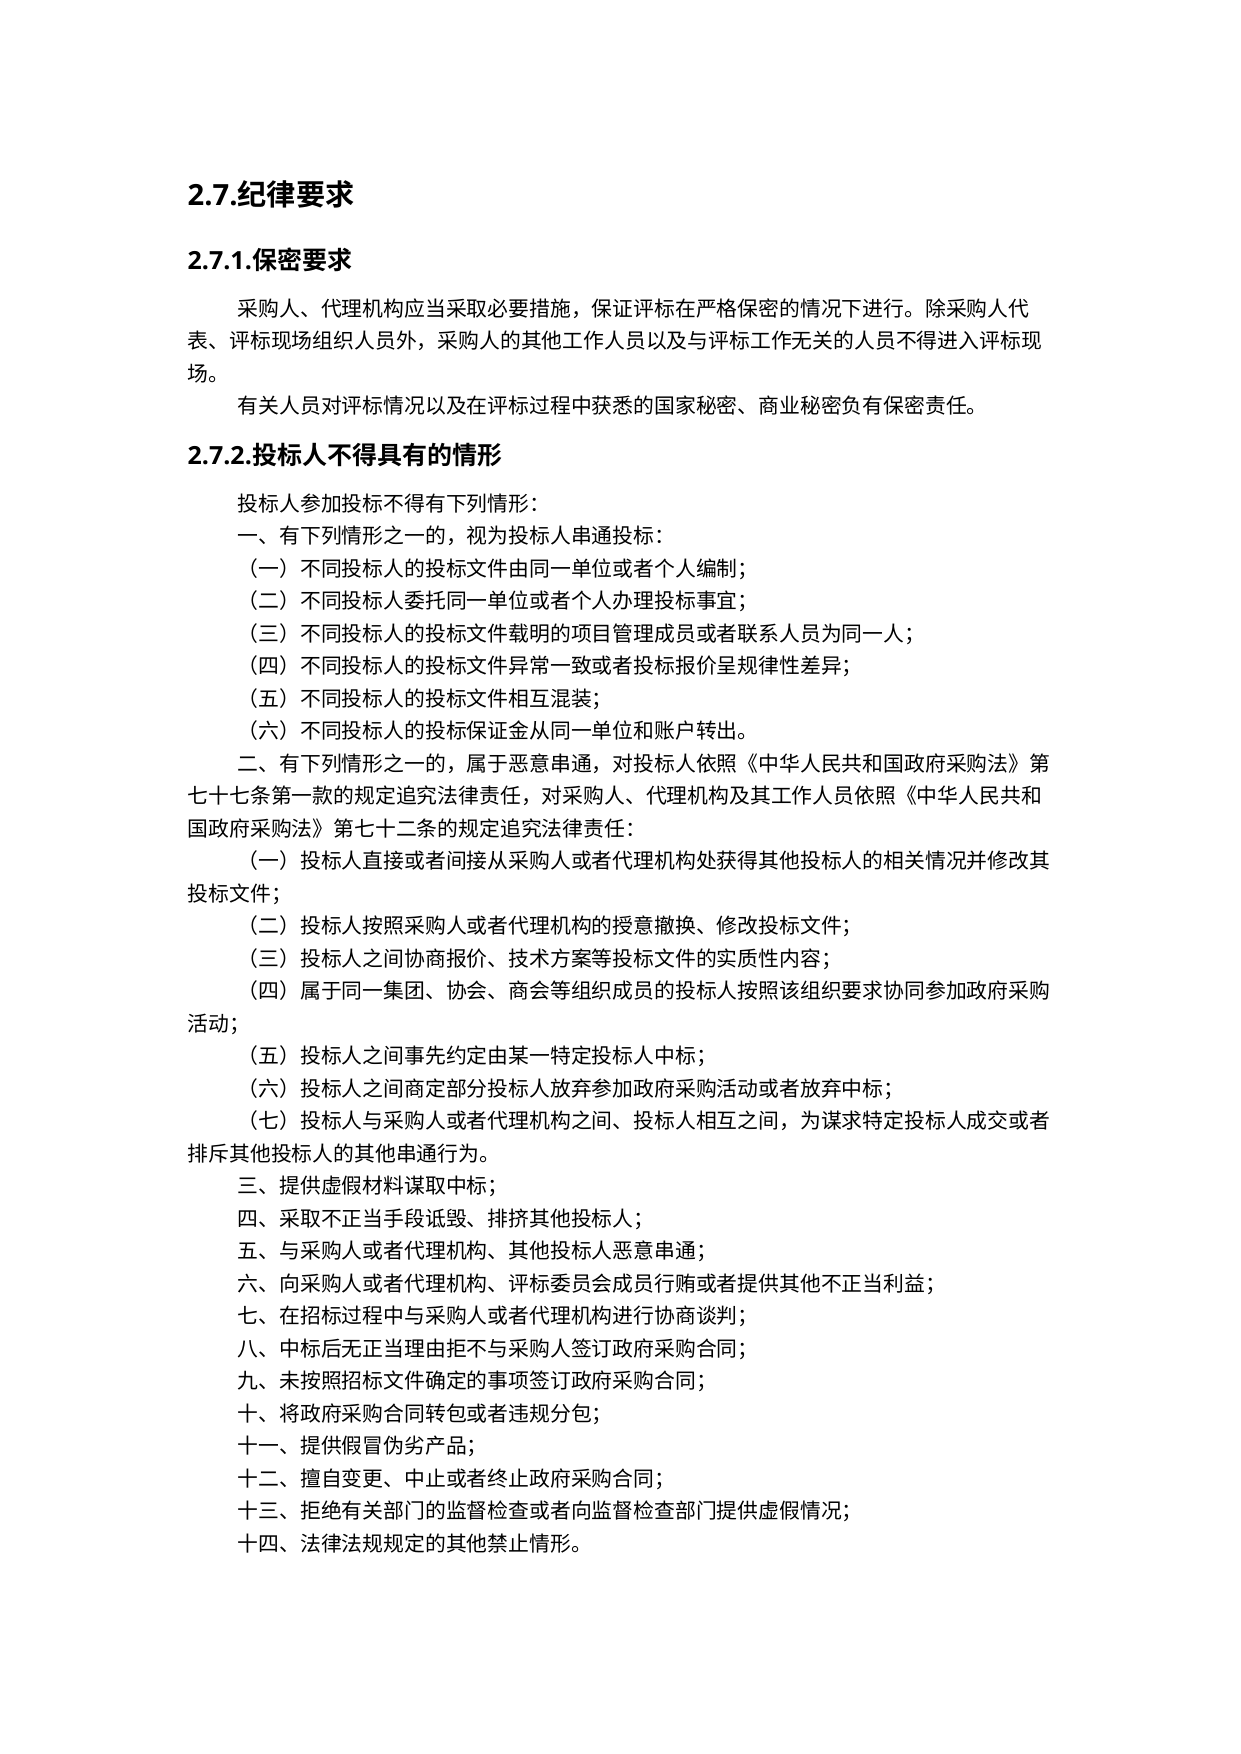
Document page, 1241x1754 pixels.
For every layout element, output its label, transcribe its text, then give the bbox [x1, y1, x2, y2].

text （六）不同投标人的投标保证金从同一单位和账户转出。 [187, 714, 1053, 747]
text 六、向采购人或者代理机构、评标委员会成员行贿或者提供其他不正当利益； [187, 1267, 1053, 1299]
text 2.7.2.投标人不得具有的情形 [187, 422, 1053, 487]
text 十、将政府采购合同转包或者违规分包； [187, 1397, 1053, 1429]
text 十四、法律法规规定的其他禁止情形。 [187, 1527, 1053, 1559]
text （五）不同投标人的投标文件相互混装； [187, 682, 1053, 714]
text 八、中标后无正当理由拒不与采购人签订政府采购合同； [187, 1332, 1053, 1364]
text 有关人员对评标情况以及在评标过程中获悉的国家秘密、商业秘密负有保密责任。 [187, 389, 1053, 422]
text 投标人参加投标不得有下列情形： [187, 487, 1053, 519]
text （二）不同投标人委托同一单位或者个人办理投标事宜； [187, 584, 1053, 617]
text （一）投标人直接或者间接从采购人或者代理机构处获得其他投标人的相关情况并修改其投标文件； [187, 844, 1053, 909]
text 三、提供虚假材料谋取中标； [187, 1169, 1053, 1202]
text 十三、拒绝有关部门的监督检查或者向监督检查部门提供虚假情况； [187, 1494, 1053, 1527]
text 九、未按照招标文件确定的事项签订政府采购合同； [187, 1364, 1053, 1397]
text （二）投标人按照采购人或者代理机构的授意撤换、修改投标文件； [187, 909, 1053, 942]
text （四）属于同一集团、协会、商会等组织成员的投标人按照该组织要求协同参加政府采购活动； [187, 974, 1053, 1039]
text （六）投标人之间商定部分投标人放弃参加政府采购活动或者放弃中标； [187, 1072, 1053, 1104]
text 采购人、代理机构应当采取必要措施，保证评标在严格保密的情况下进行。除采购人代表、评标现场组织人员外，采购人的其他工作人员以及与评标工作无关的人员不得进入评标现场。 [187, 292, 1053, 389]
text 二、有下列情形之一的，属于恶意串通，对投标人依照《中华人民共和国政府采购法》第七十七条第一款的规定追究法律责任，对采购人、代理机构及其工作人员依照《中华人民共和国政府采购法》第七十二条的规定追究法律责任： [187, 747, 1053, 844]
text 十一、提供假冒伪劣产品； [187, 1429, 1053, 1462]
text 2.7.1.保密要求 [187, 227, 1053, 292]
text （四）不同投标人的投标文件异常一致或者投标报价呈规律性差异； [187, 649, 1053, 682]
text 七、在招标过程中与采购人或者代理机构进行协商谈判； [187, 1299, 1053, 1332]
text （三）不同投标人的投标文件载明的项目管理成员或者联系人员为同一人； [187, 617, 1053, 649]
text 2.7.纪律要求 [187, 162, 1053, 227]
text 一、有下列情形之一的，视为投标人串通投标： [187, 519, 1053, 552]
text （五）投标人之间事先约定由某一特定投标人中标； [187, 1039, 1053, 1072]
text 十二、擅自变更、中止或者终止政府采购合同； [187, 1462, 1053, 1494]
text （三）投标人之间协商报价、技术方案等投标文件的实质性内容； [187, 942, 1053, 974]
text （七）投标人与采购人或者代理机构之间、投标人相互之间，为谋求特定投标人成交或者排斥其他投标人的其他串通行为。 [187, 1104, 1053, 1169]
text 五、与采购人或者代理机构、其他投标人恶意串通； [187, 1234, 1053, 1267]
text （一）不同投标人的投标文件由同一单位或者个人编制； [187, 552, 1053, 584]
text 四、采取不正当手段诋毁、排挤其他投标人； [187, 1202, 1053, 1234]
